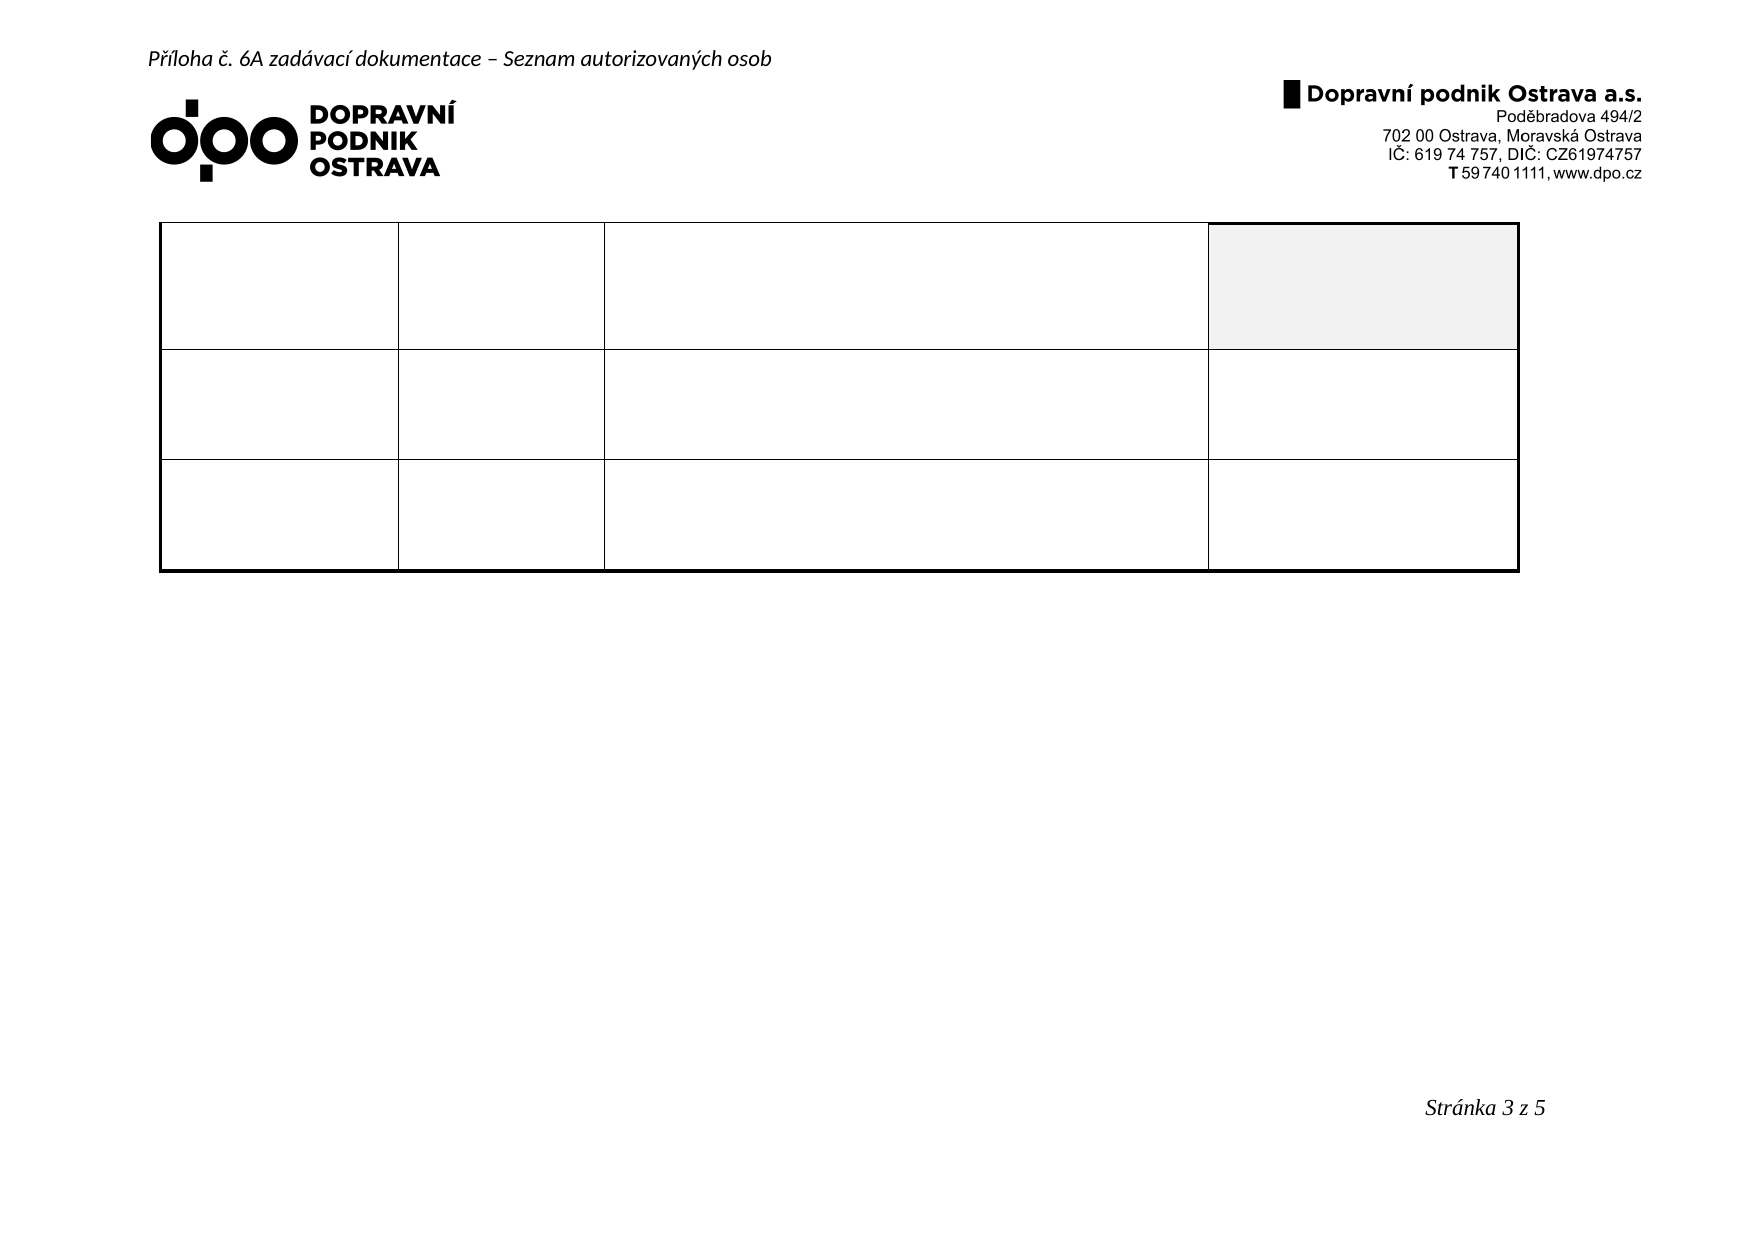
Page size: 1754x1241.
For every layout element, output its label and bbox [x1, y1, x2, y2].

table_cell [162, 223, 398, 349]
table_cell [605, 350, 1208, 459]
picture [150, 99, 457, 182]
table_cell [1209, 460, 1517, 569]
table_cell [1209, 350, 1517, 459]
picture [1283, 80, 1642, 182]
table_cell [399, 460, 604, 569]
table_cell [1209, 225, 1517, 349]
table_cell [605, 223, 1208, 349]
table_cell [162, 350, 398, 459]
table_cell [399, 350, 604, 459]
table_cell [162, 460, 398, 569]
table_cell [605, 460, 1208, 569]
table_cell [399, 223, 604, 349]
